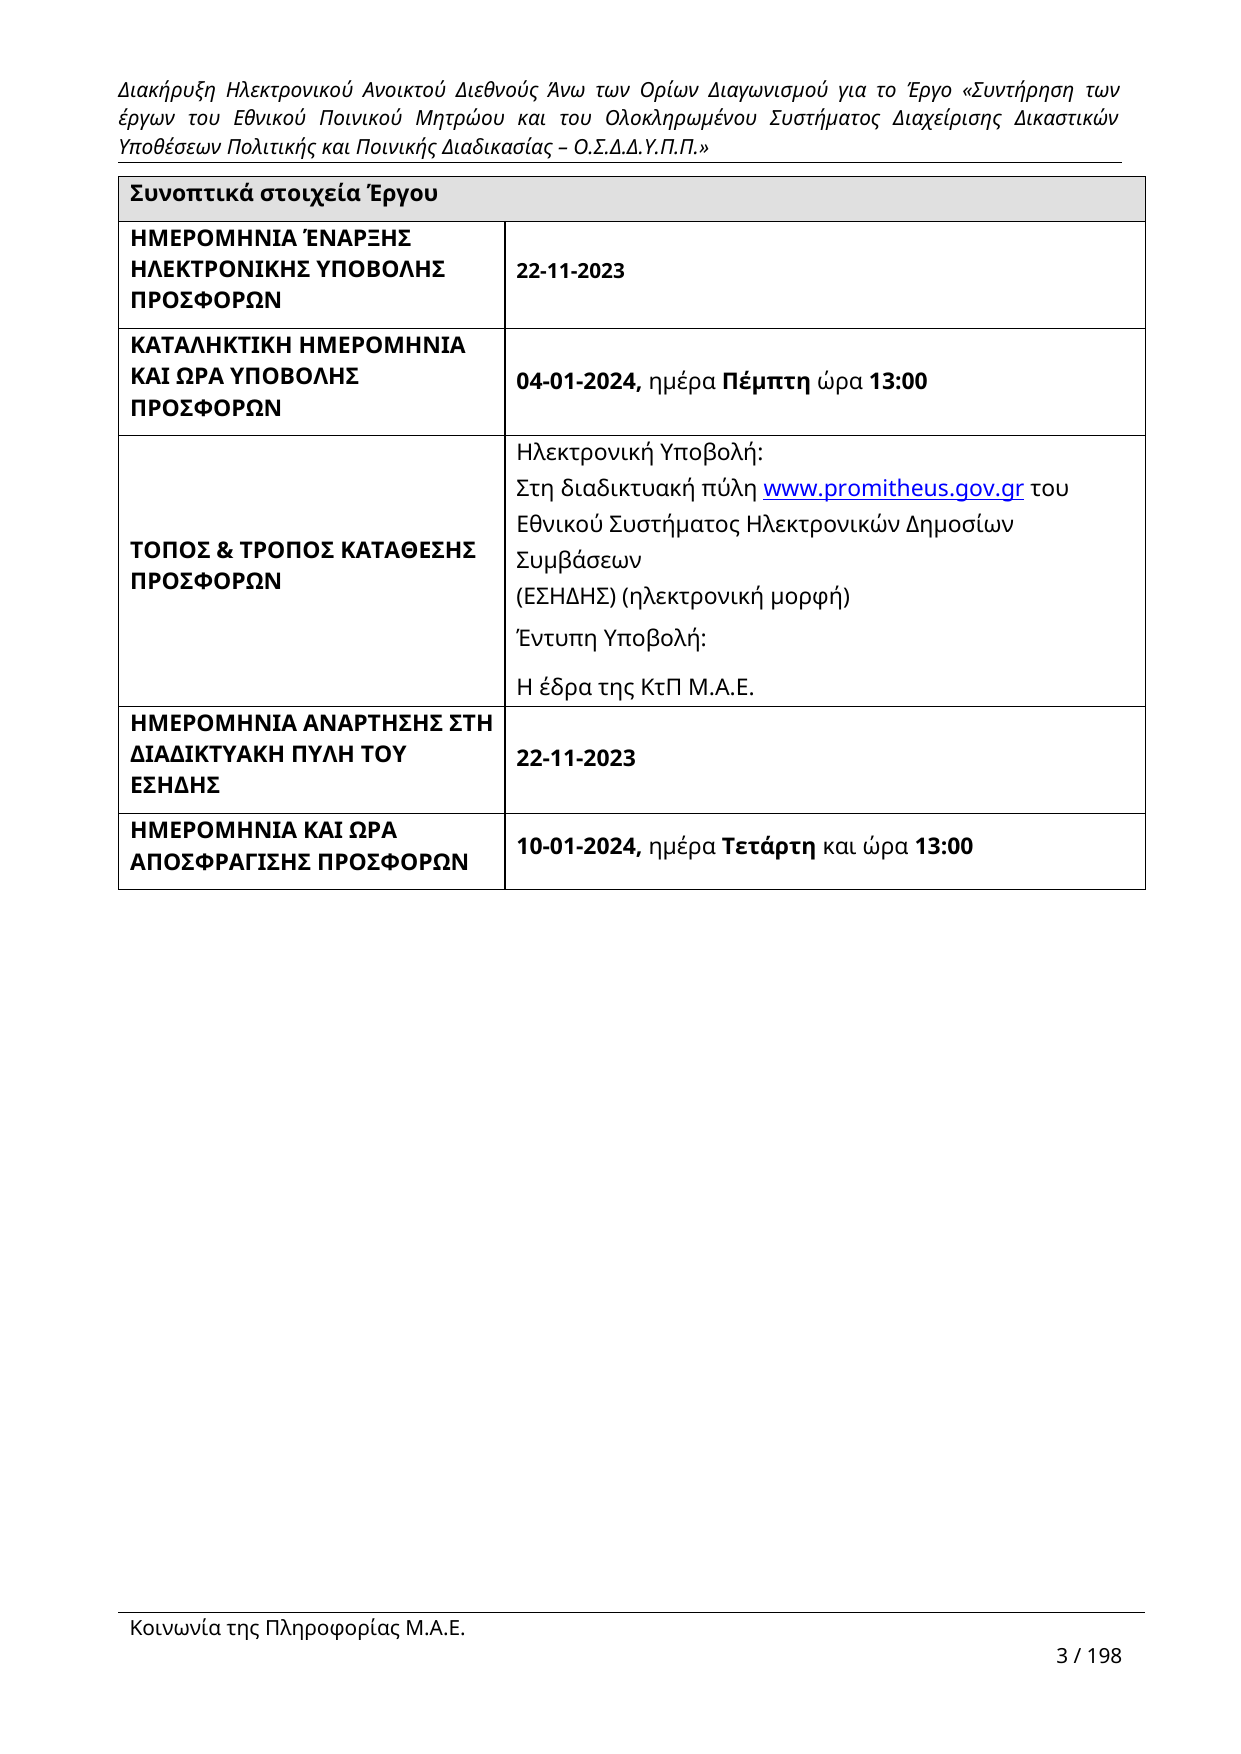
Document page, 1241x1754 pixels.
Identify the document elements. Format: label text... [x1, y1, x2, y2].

table_cell ΗΜΕΡΟΜΗΝΙΑ ΚΑΙ ΩΡΑ ΑΠΟΣΦΡΑΓΙΣΗΣ ΠΡΟΣΦΟΡΩΝ [119, 814, 504, 889]
table_cell 22-11-2023 [506, 222, 1145, 328]
table_cell 04-01-2024, ημέρα Πέμπτη ώρα 13:00 [506, 329, 1145, 435]
table_header Συνοπτικά στοιχεία Έργου [119, 177, 1145, 221]
table_cell 22-11-2023 [506, 707, 1145, 813]
table_cell ΗΜΕΡΟΜΗΝΙΑ ΈΝΑΡΞΗΣ ΗΛΕΚΤΡΟΝΙΚΗΣ ΥΠΟΒΟΛΗΣ ΠΡΟΣΦΟΡΩΝ [119, 222, 504, 328]
table_cell ΚΑΤΑΛΗΚΤΙΚΗ ΗΜΕΡΟΜΗΝΙΑ ΚΑΙ ΩΡΑ ΥΠΟΒΟΛΗΣ ΠΡΟΣΦΟΡΩΝ [119, 329, 504, 435]
table_cell ΗΜΕΡΟΜΗΝΙΑ ΑΝΑΡΤΗΣΗΣ ΣΤΗ ΔΙΑΔΙΚΤΥΑΚΗ ΠΥΛΗ ΤΟΥ ΕΣΗΔΗΣ [119, 707, 504, 813]
table_cell 10-01-2024, ημέρα Τετάρτη και ώρα 13:00 [506, 814, 1145, 889]
table_cell Ηλεκτρονική Υποβολή: Στη διαδικτυακή πύλη www.promitheus.gov.gr του Εθνικού Συστήματος Ηλεκτρονικών Δημοσίων Συμβάσεων (ΕΣΗΔΗΣ) (ηλεκτρονική μορφή) Έντυπη Υποβολή: Η έδρα της ΚτΠ Μ.Α.Ε. [506, 436, 1145, 706]
table_cell ΤΟΠΟΣ & ΤΡΟΠΟΣ ΚΑΤΑΘΕΣΗΣ ΠΡΟΣΦΟΡΩΝ [119, 436, 504, 706]
